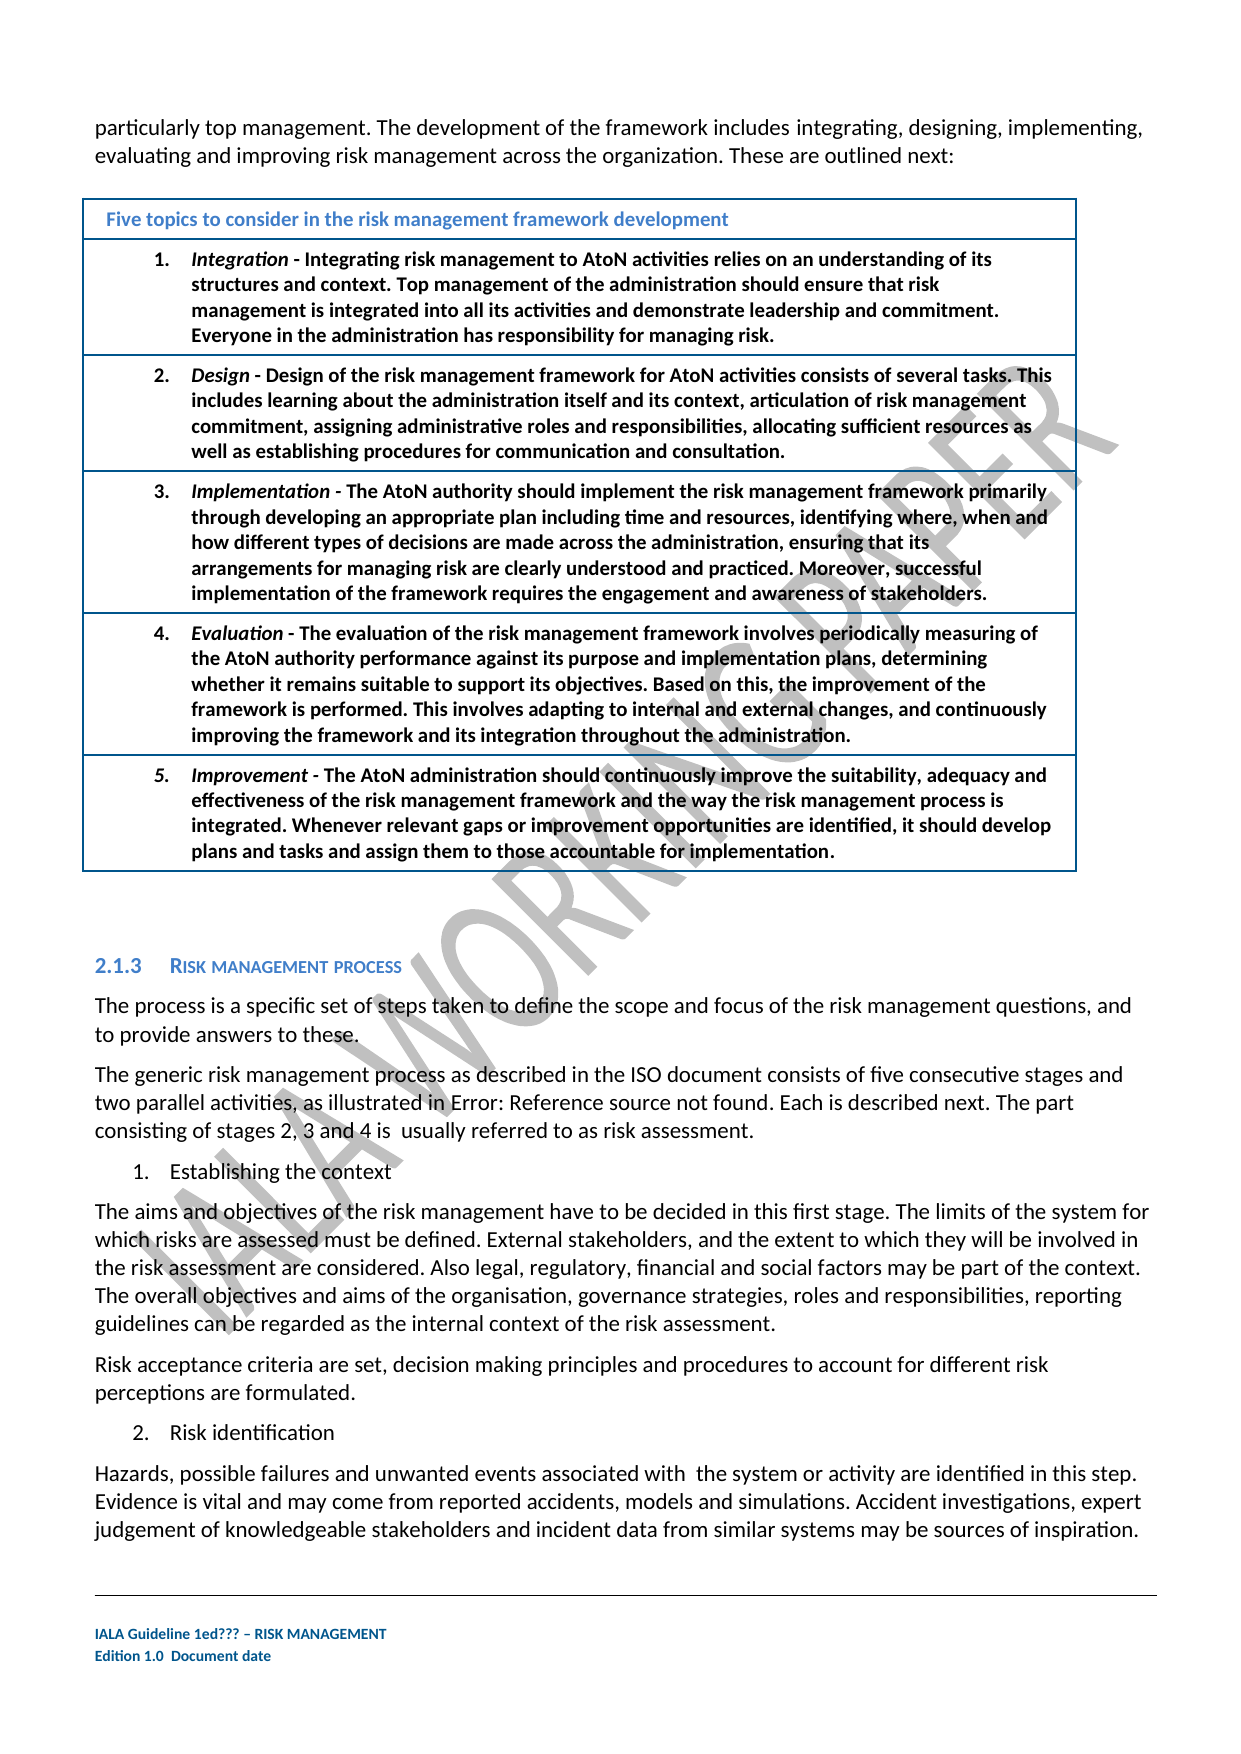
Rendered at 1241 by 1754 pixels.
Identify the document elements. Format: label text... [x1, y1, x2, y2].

list Risk identification [132, 1418, 1157, 1446]
table_cell Evaluation - The evaluation of the risk management framework involves periodically measuring of the AtoN authority performance against its purpose and implementation plans, determining whether it remains suitable to support its objectives. Based on this, the improvement of the framework is performed. This involves adapting to internal and external changes, and continuously improving the framework and its integration throughout the administration. [84, 614, 1075, 753]
table_header Five topics to consider in the risk management framework development [84, 200, 1075, 238]
subtitle Risk management process [94, 951, 1157, 979]
text The aims and objectives of the risk management have to be decided in this first stage. The limits of the system for which risks are assessed must be defined. External stakeholders, and the extent to which they will be involved in the risk assessment are considered. Also legal, regulatory, financial and social factors may be part of the context. The overall objectives and aims of the organisation, governance strategies, roles and responsibilities, reporting guidelines can be regarded as the internal context of the risk assessment. [94, 1197, 1157, 1337]
text Hazards, possible failures and unwanted events associated with the system or activity are identified in this step. Evidence is vital and may come from reported accidents, models and simulations. Accident investigations, expert judgement of knowledgeable stakeholders and incident data from similar systems may be sources of inspiration. [94, 1459, 1157, 1543]
text Risk acceptance criteria are set, decision making principles and procedures to account for different risk perceptions are formulated. [94, 1350, 1157, 1406]
table_cell Implementation - The AtoN authority should implement the risk management framework primarily through developing an appropriate plan including time and resources, identifying where, when and how different types of decisions are made across the administration, ensuring that its arrangements for managing risk are clearly understood and practiced. Moreover, successful implementation of the framework requires the engagement and awareness of stakeholders. [84, 472, 1075, 612]
list Establishing the context [132, 1157, 1157, 1185]
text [94, 113, 1157, 169]
table_cell Design - Design of the risk management framework for AtoN activities consists of several tasks. This includes learning about the administration itself and its context, articulation of risk management commitment, assigning administrative roles and responsibilities, allocating sufficient resources as well as establishing procedures for communication and consultation. [84, 356, 1075, 470]
table_cell Improvement - The AtoN administration should continuously improve the suitability, adequacy and effectiveness of the risk management framework and the way the risk management process is integrated. Whenever relevant gaps or improvement opportunities are identified, it should develop plans and tasks and assign them to those accountable for implementation. [84, 756, 1075, 870]
text The process is a specific set of steps taken to define the scope and focus of the risk management questions, and to provide answers to these. [94, 992, 1157, 1048]
table_cell Integration - Integrating risk management to AtoN activities relies on an understanding of its structures and context. Top management of the administration should ensure that risk management is integrated into all its activities and demonstrate leadership and commitment. Everyone in the administration has responsibility for managing risk. [84, 240, 1075, 354]
